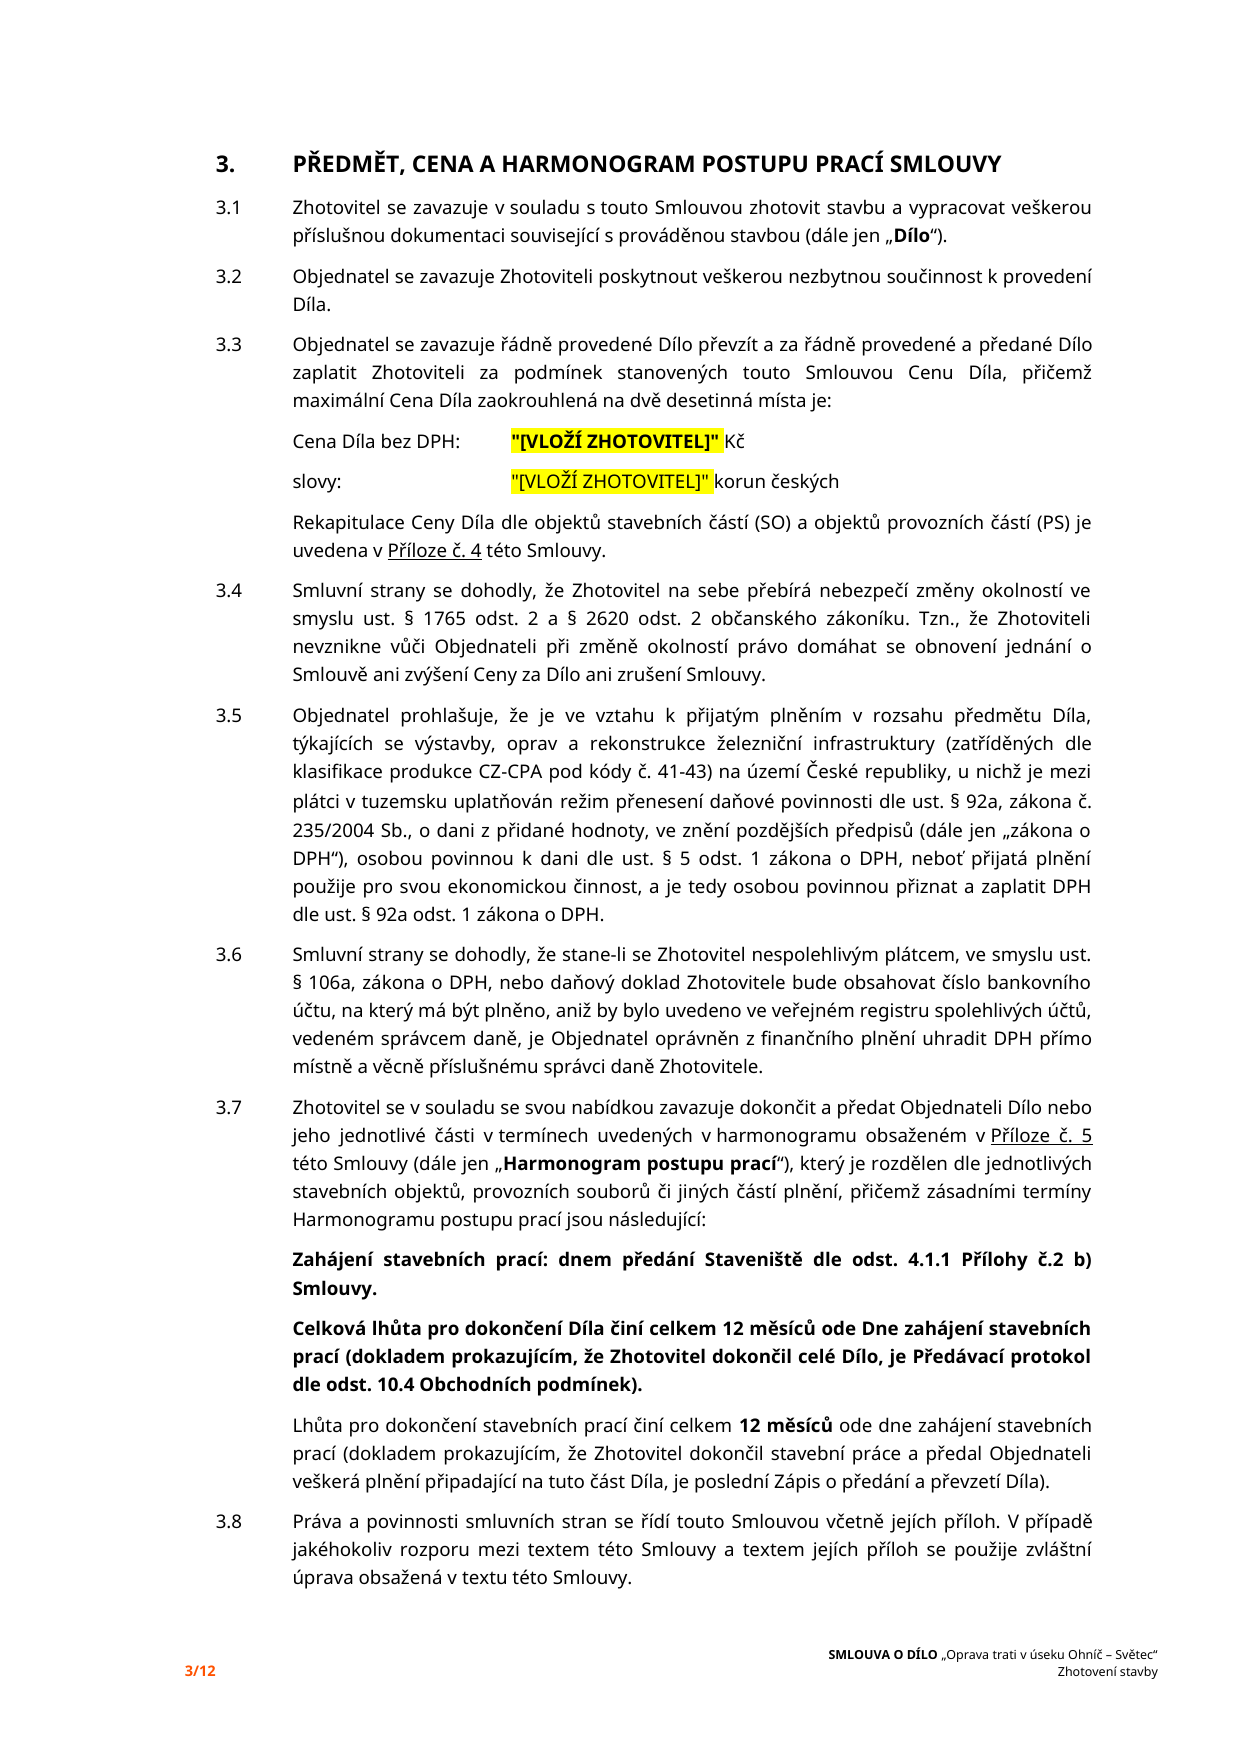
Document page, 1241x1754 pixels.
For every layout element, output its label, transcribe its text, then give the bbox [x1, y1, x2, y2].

text PŘEDMĚT, CENA A HARMONOGRAM POSTUPU PRACÍ SMLOUVY [216, 147, 1093, 179]
text slovy: korun českých [292, 468, 1093, 494]
text Cena Díla bez DPH: Kč [724, 428, 1093, 453]
text Smluvní strany se dohodly, že Zhotovitel na sebe přebírá nebezpečí změny okolností ve smyslu ust. § 1765 odst. 2 a § 2620 odst. 2 občanského zákoníku. Tzn., že Zhotoviteli nevznikne vůči Objednateli při změně okolností právo domáhat se obnovení jednání o Smlouvě ani zvýšení Ceny za Dílo ani zrušení Smlouvy. [216, 578, 1093, 687]
text Objednatel se zavazuje řádně provedené Dílo převzít a za řádně provedené a předané Dílo zaplatit Zhotoviteli za podmínek stanovených touto Smlouvou Cenu Díla, přičemž maximální Cena Díla zaokrouhlená na dvě desetinná místa je: [216, 331, 1093, 413]
text Rekapitulace Ceny Díla dle objektů stavebních částí (SO) a objektů provozních částí (PS) je uvedena v Příloze č. 4 této Smlouvy. [292, 509, 1093, 563]
text Objednatel prohlašuje, že je ve vztahu k přijatým plněním v rozsahu předmětu Díla, týkajících se výstavby, oprav a rekonstrukce železniční infrastruktury (zatříděných dle klasifikace produkce CZ-CPA pod kódy č. 41-43) na území České republiky, u nichž je mezi plátci v tuzemsku uplatňován režim přenesení daňové povinnosti dle ust. § 92a, zákona č. 235/2004 Sb., o dani z přidané hodnoty, ve znění pozdějších předpisů (dále jen „zákona o DPH“), osobou povinnou k dani dle ust. § 5 odst. 1 zákona o DPH, neboť přijatá plnění použije pro svou ekonomickou činnost, a je tedy osobou povinnou přiznat a zaplatit DPH dle ust. § 92a odst. 1 zákona o DPH. [216, 702, 1093, 927]
text Zhotovitel se zavazuje v souladu s touto Smlouvou zhotovit stavbu a vypracovat veškerou příslušnou dokumentaci související s prováděnou stavbou (dále jen „Dílo“). [216, 194, 1093, 248]
text Smluvní strany se dohodly, že stane-li se Zhotovitel nespolehlivým plátcem, ve smyslu ust. § 106a, zákona o DPH, nebo daňový doklad Zhotovitele bude obsahovat číslo bankovního účtu, na který má být plněno, aniž by bylo uvedeno ve veřejném registru spolehlivých účtů, vedeném správcem daně, je Objednatel oprávněn z finančního plnění uhradit DPH přímo místně a věcně příslušnému správci daně Zhotovitele. [216, 942, 1093, 1079]
text Zahájení stavebních prací: dnem předání Staveniště dle odst. 4.1.1 Přílohy č.2 b) Smlouvy. [292, 1247, 1093, 1300]
text Celková lhůta pro dokončení Díla činí celkem 12 měsíců ode Dne zahájení stavebních prací (dokladem prokazujícím, že Zhotovitel dokončil celé Dílo, je Předávací protokol dle odst. 10.4 Obchodních podmínek). [292, 1315, 1093, 1397]
text Objednatel se zavazuje Zhotoviteli poskytnout veškerou nezbytnou součinnost k provedení Díla. [216, 263, 1093, 316]
text Cena Díla bez DPH: Kč [292, 428, 511, 453]
text Zhotovitel se v souladu se svou nabídkou zavazuje dokončit a předat Objednateli Dílo nebo jeho jednotlivé části v termínech uvedených v harmonogramu obsaženém v Příloze č. 5 této Smlouvy (dále jen „Harmonogram postupu prací“), který je rozdělen dle jednotlivých stavebních objektů, provozních souborů či jiných částí plnění, přičemž zásadními termíny Harmonogramu postupu prací jsou následující: [216, 1094, 1093, 1232]
text Lhůta pro dokončení stavebních prací činí celkem 12 měsíců ode dne zahájení stavebních prací (dokladem prokazujícím, že Zhotovitel dokončil stavební práce a předal Objednateli veškerá plnění připadající na tuto část Díla, je poslední Zápis o předání a převzetí Díla). [292, 1412, 1093, 1493]
text Práva a povinnosti smluvních stran se řídí touto Smlouvou včetně jejích příloh. V případě jakéhokoliv rozporu mezi textem této Smlouvy a textem jejích příloh se použije zvláštní úprava obsažená v textu této Smlouvy. [216, 1508, 1093, 1590]
